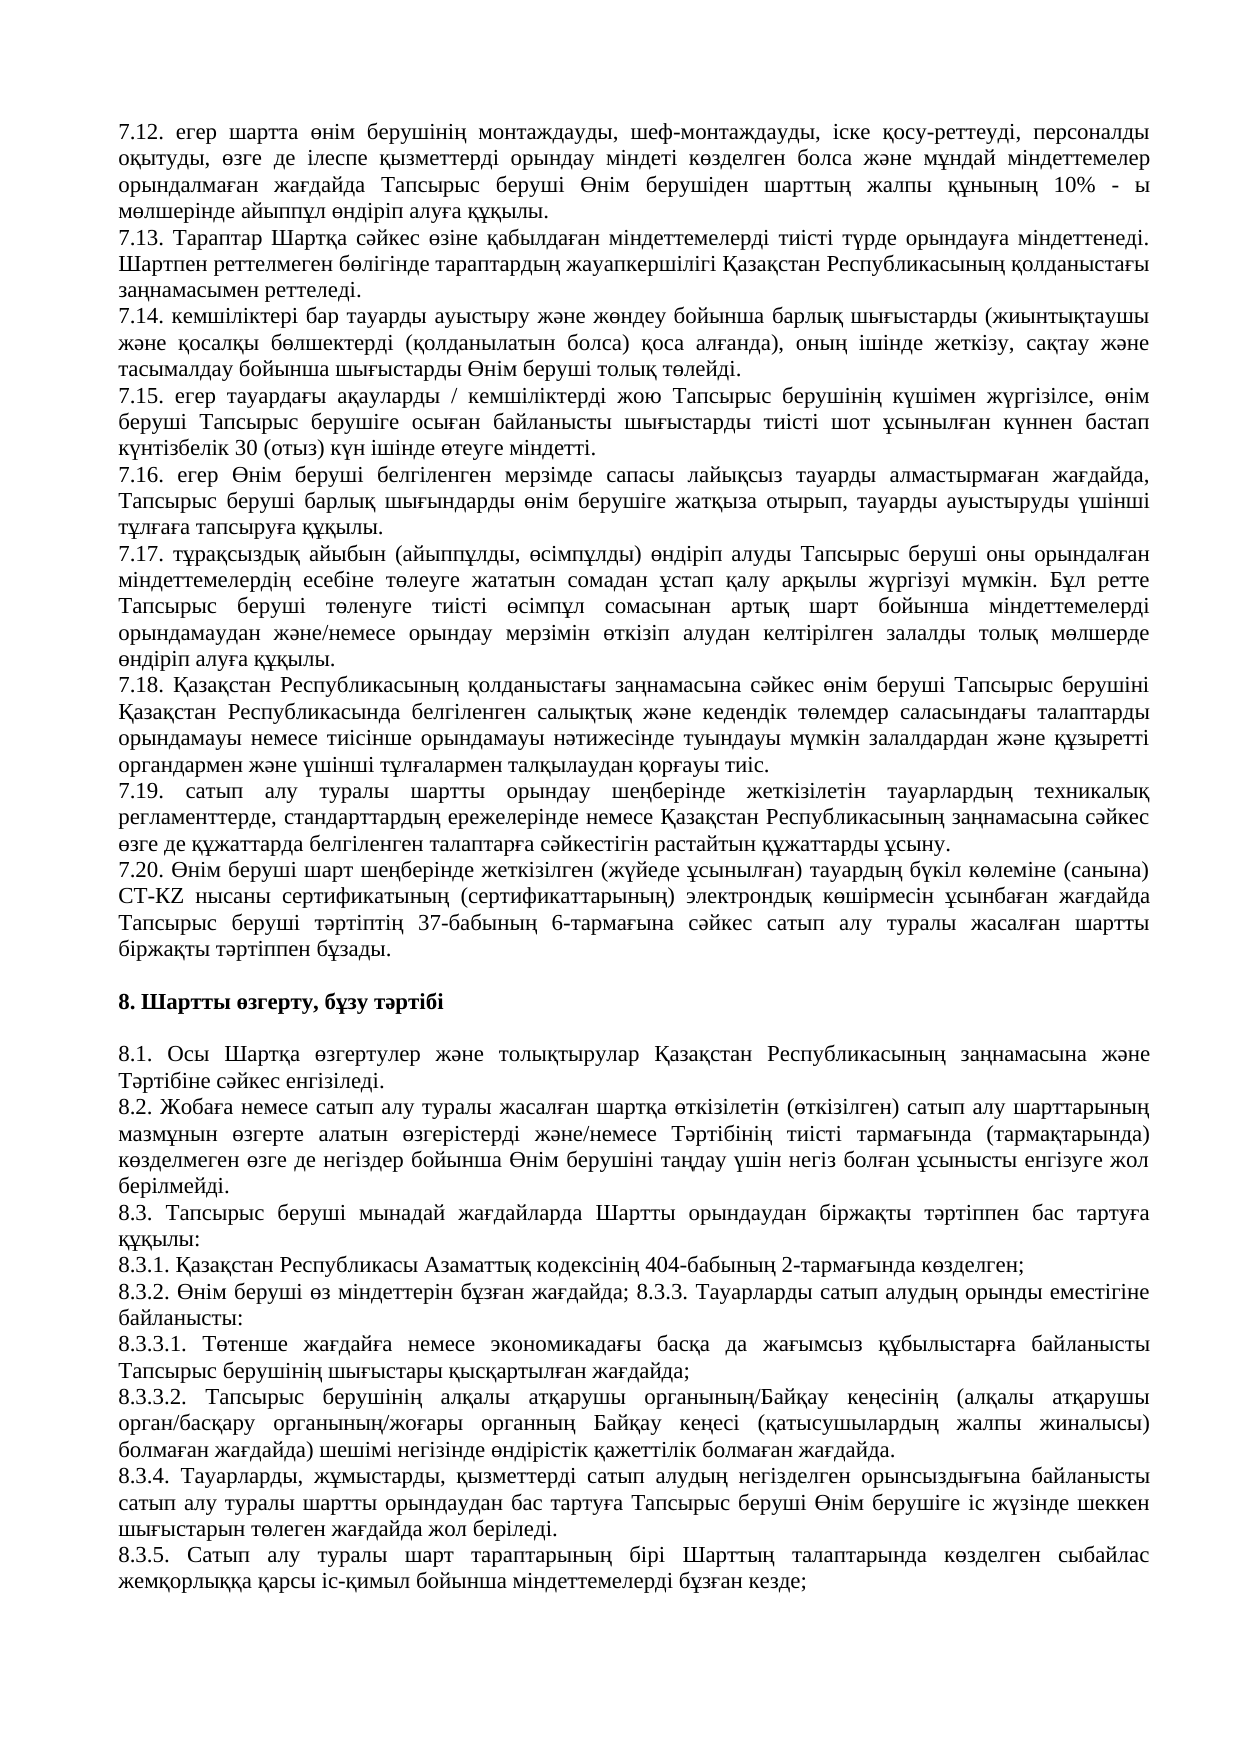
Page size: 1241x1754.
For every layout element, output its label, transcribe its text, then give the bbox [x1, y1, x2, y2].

text 8.3.3.1. Төтенше жағдайға немесе экономикадағы басқа да жағымсыз құбылыстарға байланысты Тапсырыс берушінің шығыстары қысқартылған жағдайда; [118, 1330, 1152, 1383]
text 7.15. егер тауардағы ақауларды / кемшіліктерді жою Тапсырыс берушінің күшімен жүргізілсе, өнім беруші Тапсырыс берушіге осыған байланысты шығыстарды тиісті шот ұсынылған күннен бастап күнтізбелік 30 (отыз) күн ішінде өтеуге міндетті. [118, 382, 1152, 461]
text 8.3.2. Өнім беруші өз міндеттерін бұзған жағдайда; 8.3.3. Тауарларды сатып алудың орынды еместігіне байланысты: [118, 1278, 1152, 1330]
text 8.3.3.2. Тапсырыс берушінің алқалы атқарушы органының/Байқау кеңесінің (алқалы атқарушы орган/басқару органының/жоғары органның Байқау кеңесі (қатысушылардың жалпы жиналысы) болмаған жағдайда) шешімі негізінде өндірістік қажеттілік болмаған жағдайда. [118, 1383, 1152, 1462]
text 8.3.4. Тауарларды, жұмыстарды, қызметтерді сатып алудың негізделген орынсыздығына байланысты сатып алу туралы шартты орындаудан бас тартуға Тапсырыс беруші Өнім берушіге іс жүзінде шеккен шығыстарын төлеген жағдайда жол беріледі. [118, 1462, 1152, 1541]
text 8.3. Тапсырыс беруші мынадай жағдайларда Шартты орындаудан біржақты тәртіппен бас тартуға құқылы: [118, 1199, 1152, 1251]
text 7.20. Өнім беруші шарт шеңберінде жеткізілген (жүйеде ұсынылған) тауардың бүкіл көлеміне (санына) СТ-КZ нысаны сертификатының (сертификаттарының) электрондық көшірмесін ұсынбаған жағдайда Тапсырыс беруші тәртіптің 37-бабының 6-тармағына сәйкес сатып алу туралы жасалған шартты біржақты тәртіппен бұзады. [118, 856, 1152, 961]
text 7.18. Қазақстан Республикасының қолданыстағы заңнамасына сәйкес өнім беруші Тапсырыс берушіні Қазақстан Республикасында белгіленген салықтық және кедендік төлемдер саласындағы талаптарды орындамауы немесе тиісінше орындамауы нәтижесінде туындауы мүмкін залалдардан және құзыретті органдармен және үшінші тұлғалармен талқылаудан қорғауы тиіс. [118, 672, 1152, 777]
text 8.3.1. Қазақстан Республикасы Азаматтық кодексінің 404-бабының 2-тармағында көзделген; [118, 1251, 1152, 1278]
text 8.3.5. Сатып алу туралы шарт тараптарының бірі Шарттың талаптарында көзделген сыбайлас жемқорлыққа қарсы іс-қимыл бойынша міндеттемелерді бұзған кезде; [118, 1541, 1152, 1594]
text 8. Шартты өзгерту, бұзу тәртібі [118, 988, 1152, 1014]
text 7.13. Тараптар Шартқа сәйкес өзіне қабылдаған міндеттемелерді тиісті түрде орындауға міндеттенеді. Шартпен реттелмеген бөлігінде тараптардың жауапкершілігі Қазақстан Республикасының қолданыстағы заңнамасымен реттеледі. [118, 223, 1152, 303]
text 7.12. егер шартта өнім берушінің монтаждауды, шеф-монтаждауды, іске қосу-реттеуді, персоналды оқытуды, өзге де ілеспе қызметтерді орындау міндеті көзделген болса және мұндай міндеттемелер орындалмаған жағдайда Тапсырыс беруші Өнім берушіден шарттың жалпы құнының 10% - ы мөлшерінде айыппұл өндіріп алуға құқылы. [118, 118, 1152, 223]
text 7.17. тұрақсыздық айыбын (айыппұлды, өсімпұлды) өндіріп алуды Тапсырыс беруші оны орындалған міндеттемелердің есебіне төлеуге жататын сомадан ұстап қалу арқылы жүргізуі мүмкін. Бұл ретте Тапсырыс беруші төленуге тиісті өсімпұл сомасынан артық шарт бойынша міндеттемелерді орындамаудан және/немесе орындау мерзімін өткізіп алудан келтірілген залалды толық мөлшерде өндіріп алуға құқылы. [118, 540, 1152, 672]
text 8.1. Осы Шартқа өзгертулер және толықтырулар Қазақстан Республикасының заңнамасына және Тәртібіне сәйкес енгізіледі. [118, 1041, 1152, 1093]
text 8.2. Жобаға немесе сатып алу туралы жасалған шартқа өткізілетін (өткізілген) сатып алу шарттарының мазмұнын өзгерте алатын өзгерістерді және/немесе Тәртібінің тиісті тармағында (тармақтарында) көзделмеген өзге де негіздер бойынша Өнім берушіні таңдау үшін негіз болған ұсынысты енгізуге жол берілмейді. [118, 1093, 1152, 1199]
text 7.16. егер Өнім беруші белгіленген мерзімде сапасы лайықсыз тауарды алмастырмаған жағдайда, Тапсырыс беруші барлық шығындарды өнім берушіге жатқыза отырып, тауарды ауыстыруды үшінші тұлғаға тапсыруға құқылы. [118, 461, 1152, 540]
text 7.19. сатып алу туралы шартты орындау шеңберінде жеткізілетін тауарлардың техникалық регламенттерде, стандарттардың ережелерінде немесе Қазақстан Республикасының заңнамасына сәйкес өзге де құжаттарда белгіленген талаптарға сәйкестігін растайтын құжаттарды ұсыну. [118, 777, 1152, 856]
text 7.14. кемшіліктері бар тауарды ауыстыру және жөндеу бойынша барлық шығыстарды (жиынтықтаушы және қосалқы бөлшектерді (қолданылатын болса) қоса алғанда), оның ішінде жеткізу, сақтау және тасымалдау бойынша шығыстарды Өнім беруші толық төлейді. [118, 303, 1152, 382]
